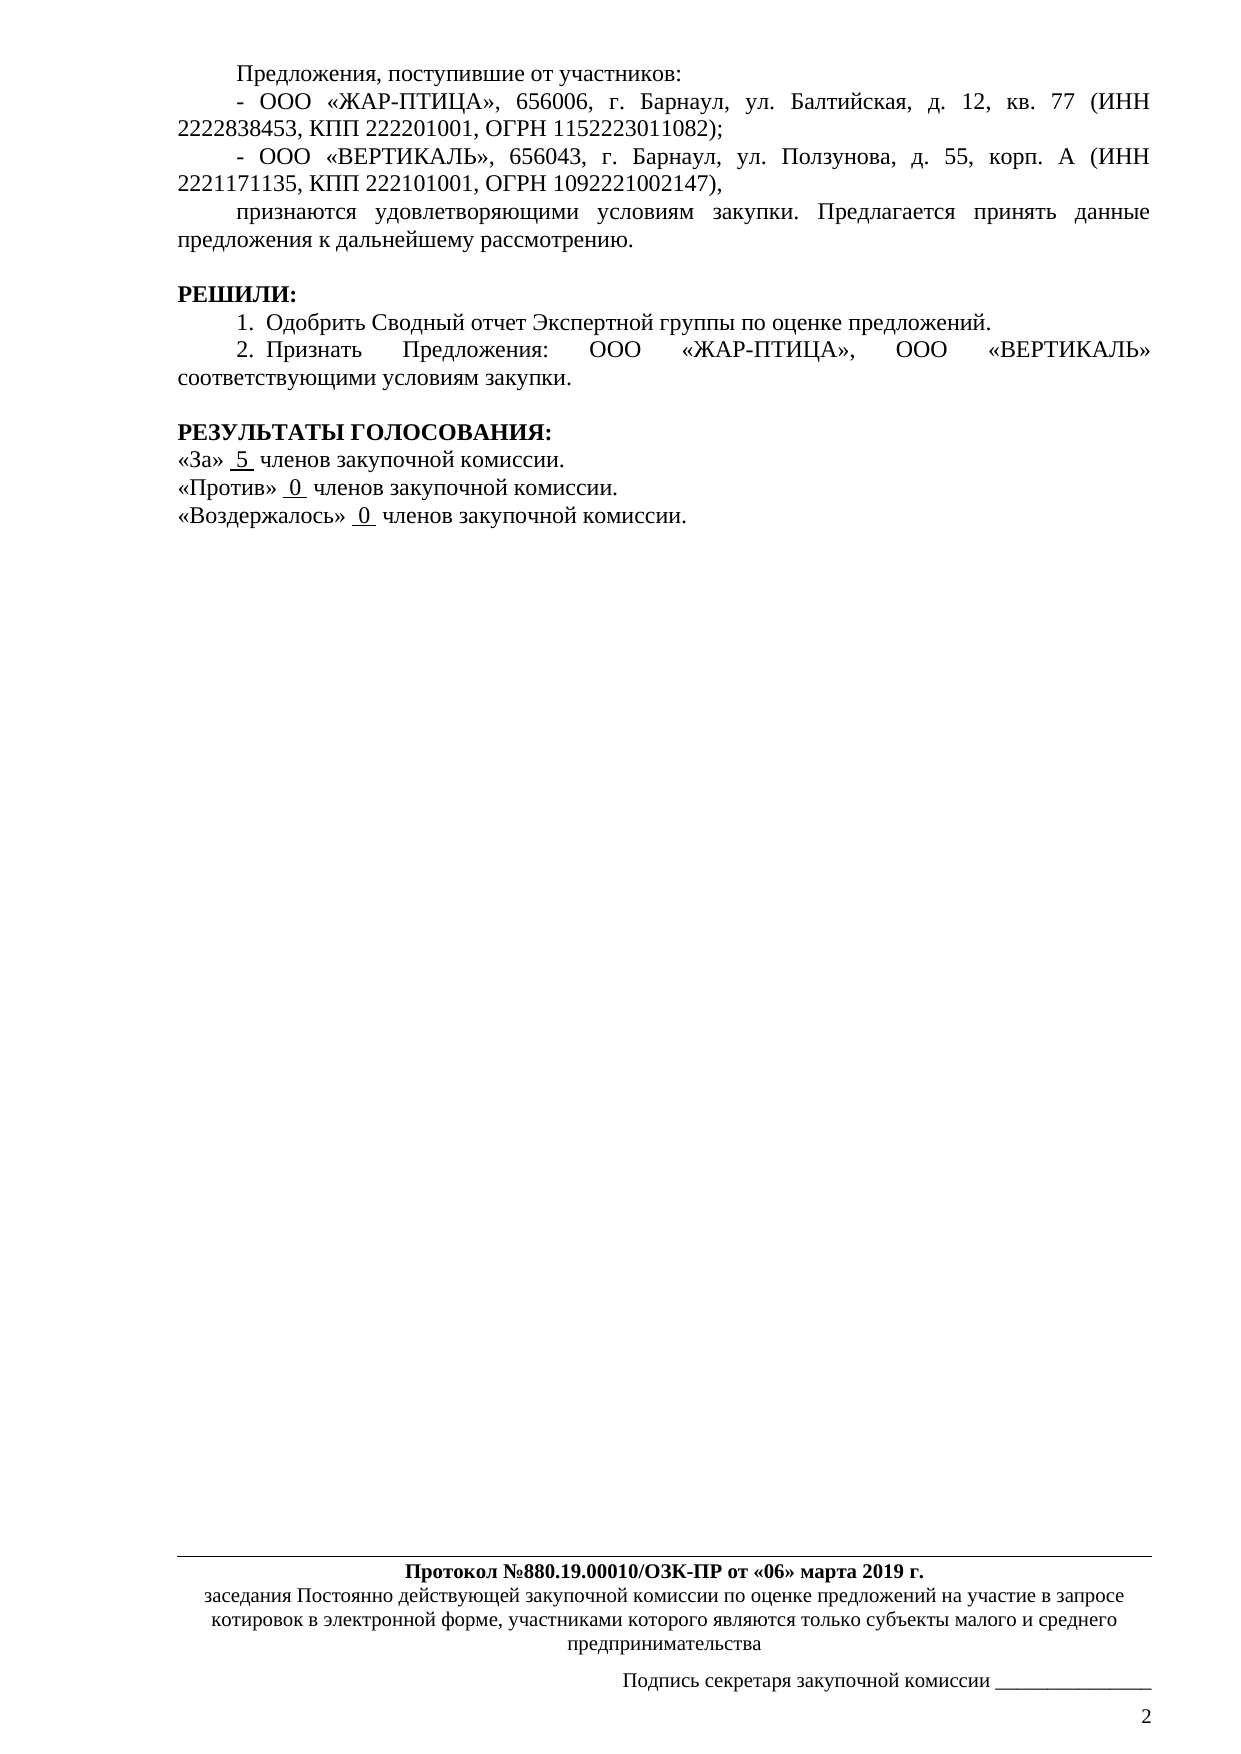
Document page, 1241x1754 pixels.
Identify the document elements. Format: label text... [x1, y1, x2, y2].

text «Против» 0 членов закупочной комиссии. [177, 473, 1152, 501]
text Предложения, поступившие от участников: [177, 59, 1152, 87]
text РЕЗУЛЬТАТЫ ГОЛОСОВАНИЯ: [177, 418, 1152, 446]
text «Воздержалось» 0 членов закупочной комиссии. [177, 501, 1152, 528]
text «За» 5 членов закупочной комиссии. [177, 446, 1152, 473]
list Признать Предложения: ООО «ЖАР-ПТИЦА», ООО «ВЕРТИКАЛЬ» соответствующими условиям закупки. [177, 335, 1152, 390]
list Одобрить Сводный отчет Экспертной группы по оценке предложений. [177, 307, 1152, 335]
text признаются удовлетворяющими условиям закупки. Предлагается принять данные предложения к дальнейшему рассмотрению. [177, 197, 1152, 252]
text - ООО «ЖАР-ПТИЦА», 656006, г. Барнаул, ул. Балтийская, д. 12, кв. 77 (ИНН 2222838453, КПП 222201001, ОГРН 1152223011082); [177, 87, 1152, 142]
text - ООО «ВЕРТИКАЛЬ», 656043, г. Барнаул, ул. Ползунова, д. 55, корп. А (ИНН 2221171135, КПП 222101001, ОГРН 1092221002147), [177, 142, 1152, 197]
text РЕШИЛИ: [177, 280, 1152, 307]
